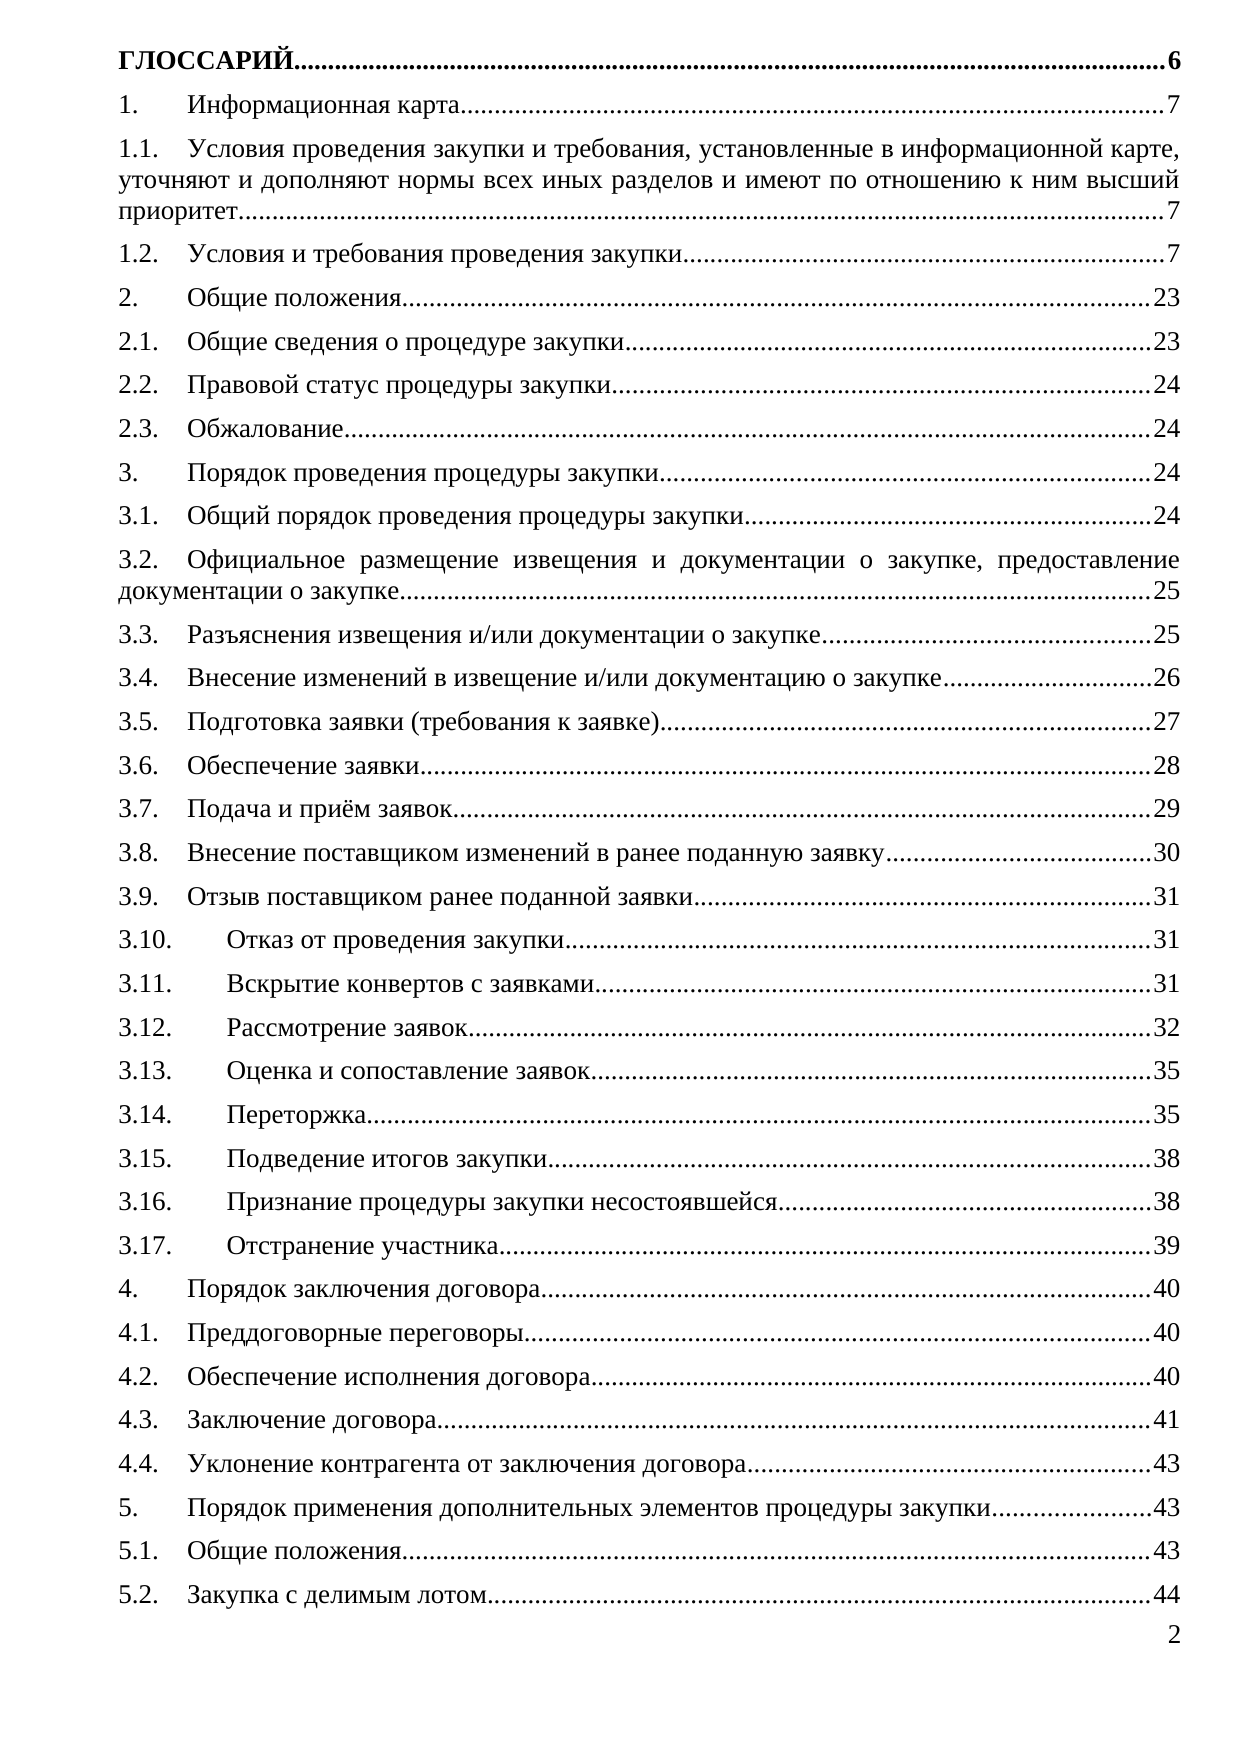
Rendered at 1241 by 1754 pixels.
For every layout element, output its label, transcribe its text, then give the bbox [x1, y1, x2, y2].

text 2.2. Правовой статус процедуры закупки 24 [118, 368, 1181, 400]
text 2.1. Общие сведения о процедуре закупки 23 [118, 325, 1181, 356]
text 1.1. Условия проведения закупки и требования, установленные в информационной карте, уточняют и дополняют нормы всех иных разделов и имеют по отношению к ним высший приоритет. 7 [118, 132, 1181, 225]
text 4. Порядок заключения договора 40 [118, 1273, 1181, 1304]
text 3.15. Подведение итогов закупки 38 [118, 1142, 1181, 1173]
text 3.9. Отзыв поставщиком ранее поданной заявки 31 [118, 880, 1181, 911]
text 3.16. Признание процедуры закупки несостоявшейся 38 [118, 1185, 1181, 1216]
text 3.13. Оценка и сопоставление заявок 35 [118, 1054, 1181, 1086]
text 3.1. Общий порядок проведения процедуры закупки 24 [118, 499, 1181, 531]
text 4.2. Обеспечение исполнения договора 40 [118, 1360, 1181, 1391]
text 2. Общие положения 23 [118, 281, 1181, 312]
text 3. Порядок проведения процедуры закупки 24 [118, 456, 1181, 487]
text 3.8. Внесение поставщиком изменений в ранее поданную заявку 30 [118, 836, 1181, 867]
text 2.3. Обжалование 24 [118, 412, 1181, 443]
text Глоссарий 6 [118, 44, 1181, 76]
text 4.4. Уклонение контрагента от заключения договора 43 [118, 1447, 1181, 1478]
text 1. Информационная карта 7 [118, 88, 1181, 119]
text 3.4. Внесение изменений в извещение и/или документацию о закупке 26 [118, 662, 1181, 693]
text 1.2. Условия и требования проведения закупки 7 [118, 238, 1181, 269]
text 3.3. Разъяснения извещения и/или документации о закупке 25 [118, 618, 1181, 649]
text 4.1. Преддоговорные переговоры 40 [118, 1316, 1181, 1347]
text 5.2. Закупка с делимым лотом 44 [118, 1578, 1181, 1609]
text 3.17. Отстранение участника 39 [118, 1229, 1181, 1260]
text 5. Порядок применения дополнительных элементов процедуры закупки 43 [118, 1491, 1181, 1522]
text 3.14. Переторжка 35 [118, 1098, 1181, 1129]
text 3.10. Отказ от проведения закупки 31 [118, 923, 1181, 954]
text 3.6. Обеспечение заявки 28 [118, 749, 1181, 780]
text 3.5. Подготовка заявки (требования к заявке) 27 [118, 705, 1181, 736]
text 4.3. Заключение договора 41 [118, 1403, 1181, 1435]
text 3.12. Рассмотрение заявок 32 [118, 1011, 1181, 1042]
text 3.2. Официальное размещение извещения и документации о закупке, предоставление документации о закупке 25 [118, 543, 1181, 605]
text 5.1. Общие положения 43 [118, 1534, 1181, 1566]
text 3.11. Вскрытие конвертов с заявками 31 [118, 967, 1181, 998]
text 3.7. Подача и приём заявок 29 [118, 792, 1181, 824]
